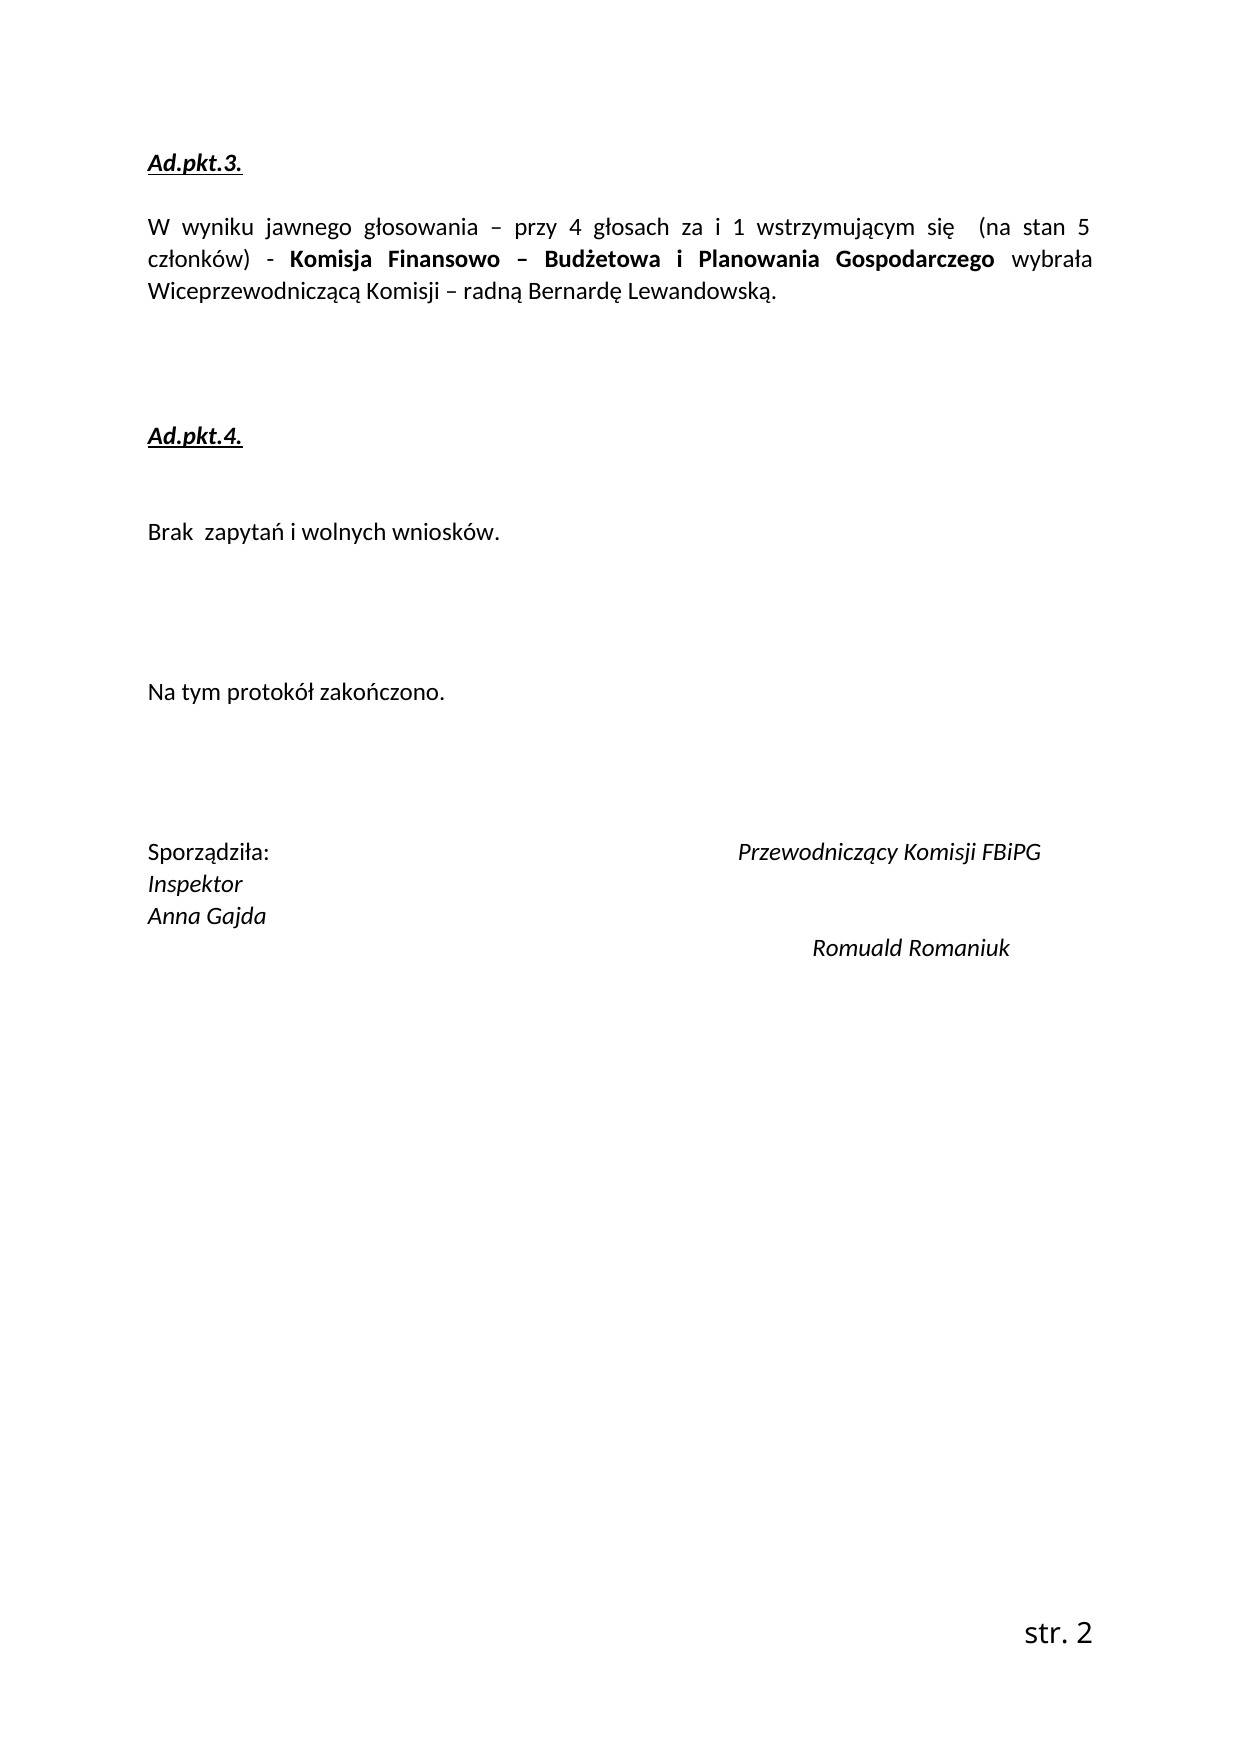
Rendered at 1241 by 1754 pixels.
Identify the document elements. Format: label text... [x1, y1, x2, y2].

text Sporządziła: Przewodniczący Komisji FBiPG [148, 836, 1093, 866]
text Romuald Romaniuk [148, 932, 1093, 962]
text Na tym protokół zakończono. [148, 676, 1093, 706]
text Brak zapytań i wolnych wniosków. [148, 516, 1093, 547]
text Ad.pkt.4. [148, 420, 1093, 451]
text Ad.pkt.3. [148, 148, 1093, 178]
text Inspektor [148, 868, 1093, 898]
text Anna Gajda [148, 900, 1093, 930]
text W wyniku jawnego głosowania – przy 4 głosach za i 1 wstrzymującym się (na stan 5 członków) - Komisja Finansowo – Budżetowa i Planowania Gospodarczego wybrała Wiceprzewodniczącą Komisji – radną Bernardę Lewandowską. [148, 212, 1093, 306]
